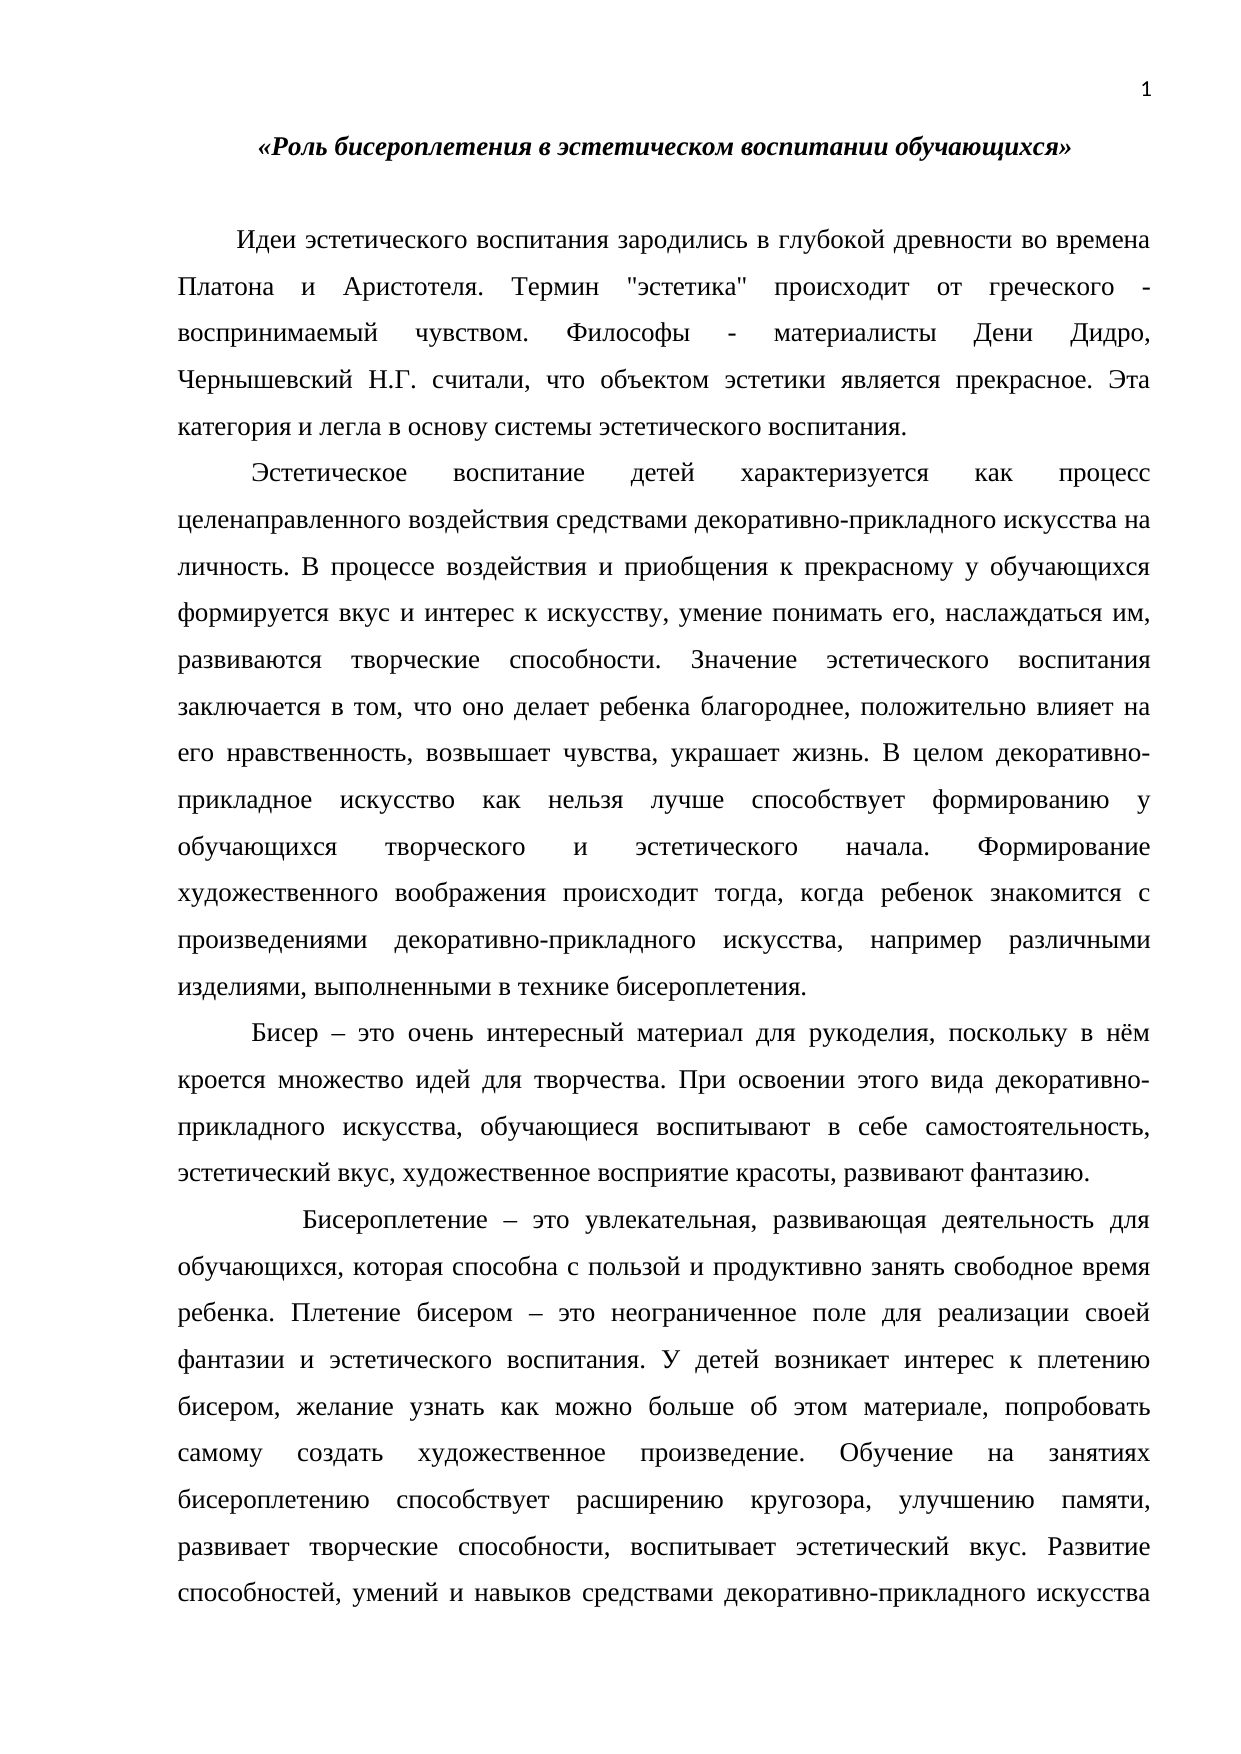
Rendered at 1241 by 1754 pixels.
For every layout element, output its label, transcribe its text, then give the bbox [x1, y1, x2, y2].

text «Роль бисероплетения в эстетическом воспитании обучающихся» [177, 130, 1152, 161]
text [177, 1203, 1152, 1608]
text Идеи эстетического воспитания зародились в глубокой древности во времена Платона и Аристотеля. Термин "эстетика" происходит от греческого - воспринимаемый чувством. Философы - материалисты Дени Дидро, Чернышевский Н.Г. считали, что объектом эстетики является прекрасное. Эта категория и легла в основу системы эстетического воспитания. [177, 223, 1152, 441]
text Эстетическое воспитание детей характеризуется как процесс целенаправленного воздействия средствами декоративно-прикладного искусства на личность. В процессе воздействия и приобщения к прекрасному у обучающихся формируется вкус и интерес к искусству, умение понимать его, наслаждаться им, развиваются творческие способности. Значение эстетического воспитания заключается в том, что оно делает ребенка благороднее, положительно влияет на его нравственность, возвышает чувства, украшает жизнь. В целом декоративно-прикладное искусство как нельзя лучше способствует формированию у обучающихся творческого и эстетического начала. Формирование художественного воображения происходит тогда, когда ребенок знакомится с произведениями декоративно-прикладного искусства, например различными изделиями, выполненными в технике бисероплетения. [177, 456, 1152, 1001]
text Бисер – это очень интересный материал для рукоделия, поскольку в нём кроется множество идей для творчества. При освоении этого вида декоративно-прикладного искусства, обучающиеся воспитывают в себе самостоятельность, эстетический вкус, художественное восприятие красоты, развивают фантазию. [177, 1016, 1152, 1188]
